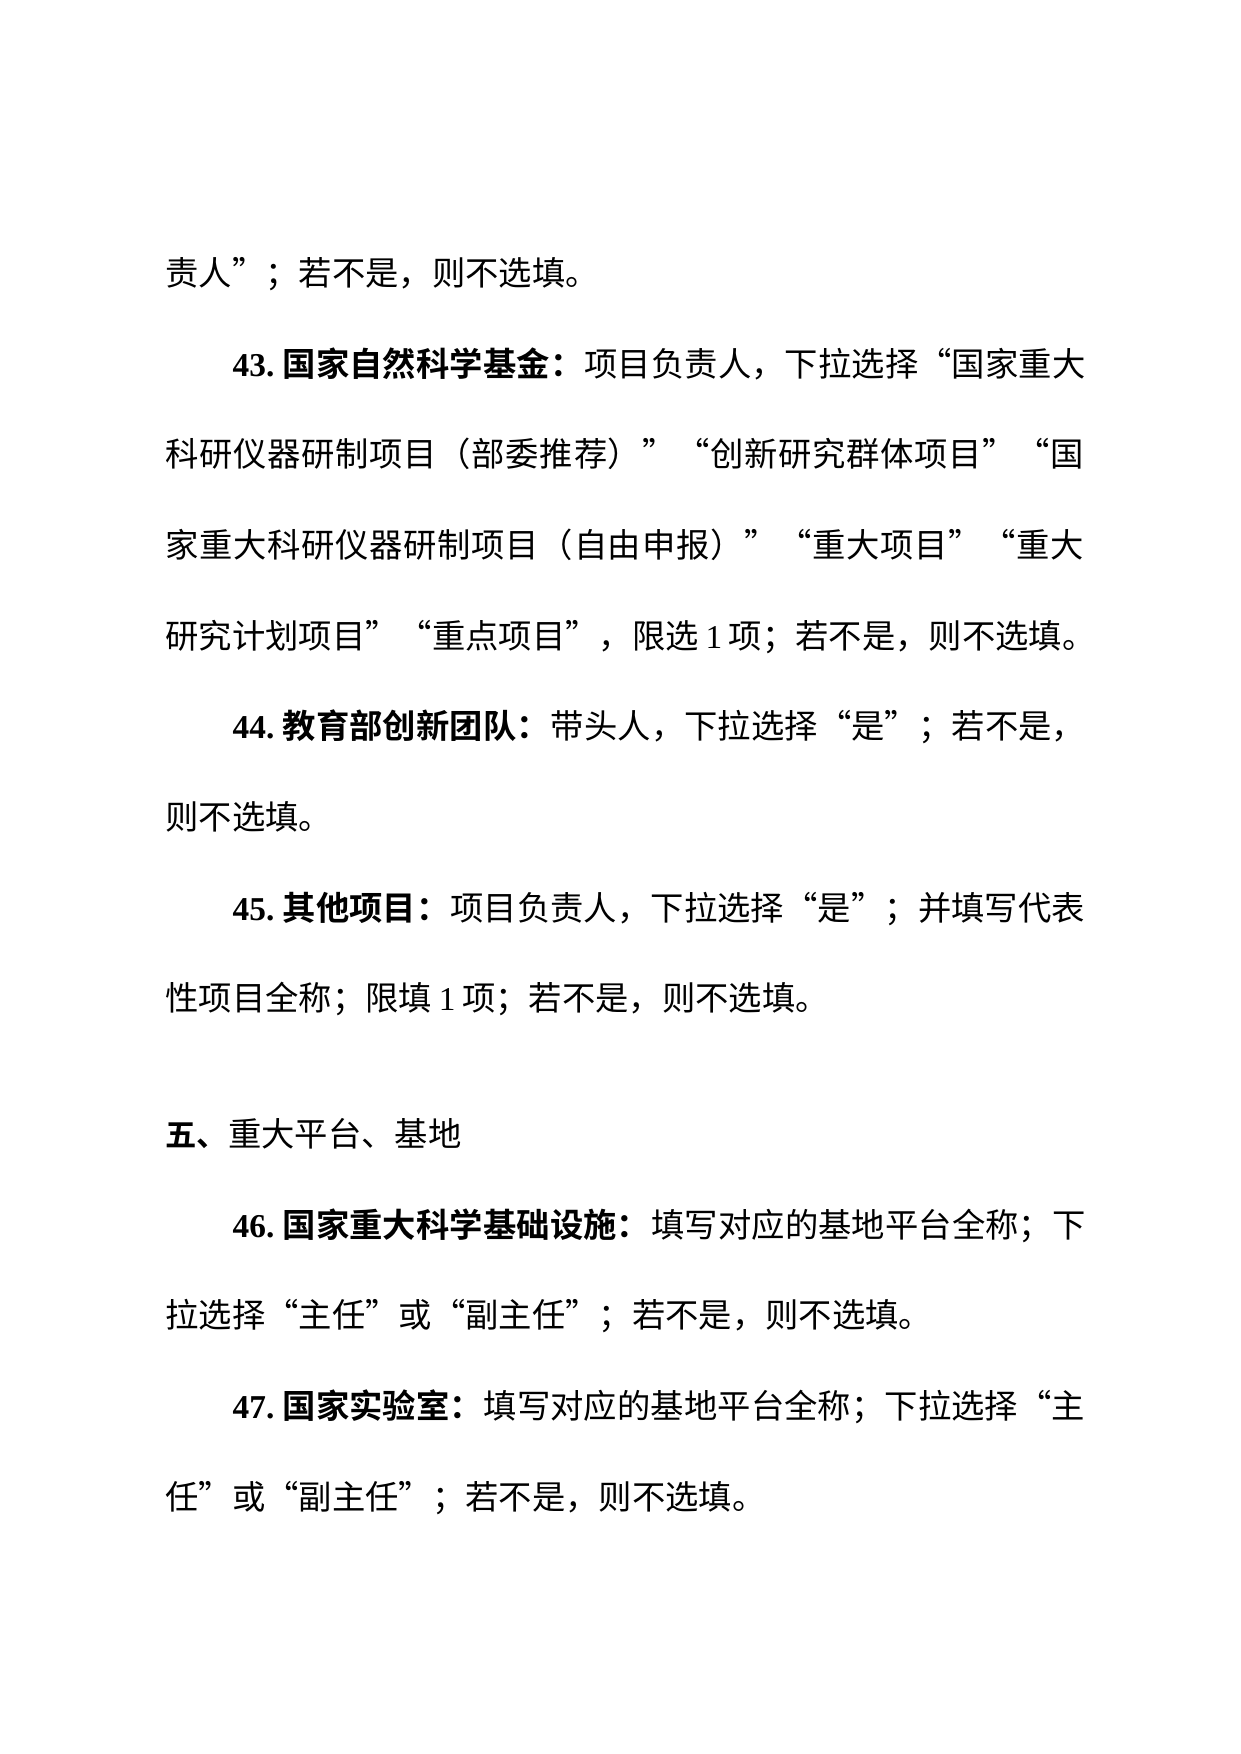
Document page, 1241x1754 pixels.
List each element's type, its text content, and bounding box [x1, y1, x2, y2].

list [165, 226, 1087, 316]
list 重大平台、基地 [165, 1087, 1087, 1177]
list 国家实验室：填写对应的基地平台全称；下拉选择“主任”或“副主任”；若不是，则不选填。 [165, 1359, 1087, 1540]
list 国家自然科学基金：项目负责人，下拉选择“国家重大科研仪器研制项目（部委推荐）”“创新研究群体项目”“国家重大科研仪器研制项目（自由申报）”“重大项目”“重大研究计划项目”“重点项目”，限选1项；若不是，则不选填。 [165, 316, 1087, 679]
list 国家重大科学基础设施：填写对应的基地平台全称；下拉选择“主任”或“副主任”；若不是，则不选填。 [165, 1177, 1087, 1359]
list 教育部创新团队：带头人，下拉选择“是”；若不是，则不选填。 [165, 679, 1087, 860]
list 其他项目：项目负责人，下拉选择“是”；并填写代表性项目全称；限填1项；若不是，则不选填。 [165, 860, 1087, 1041]
